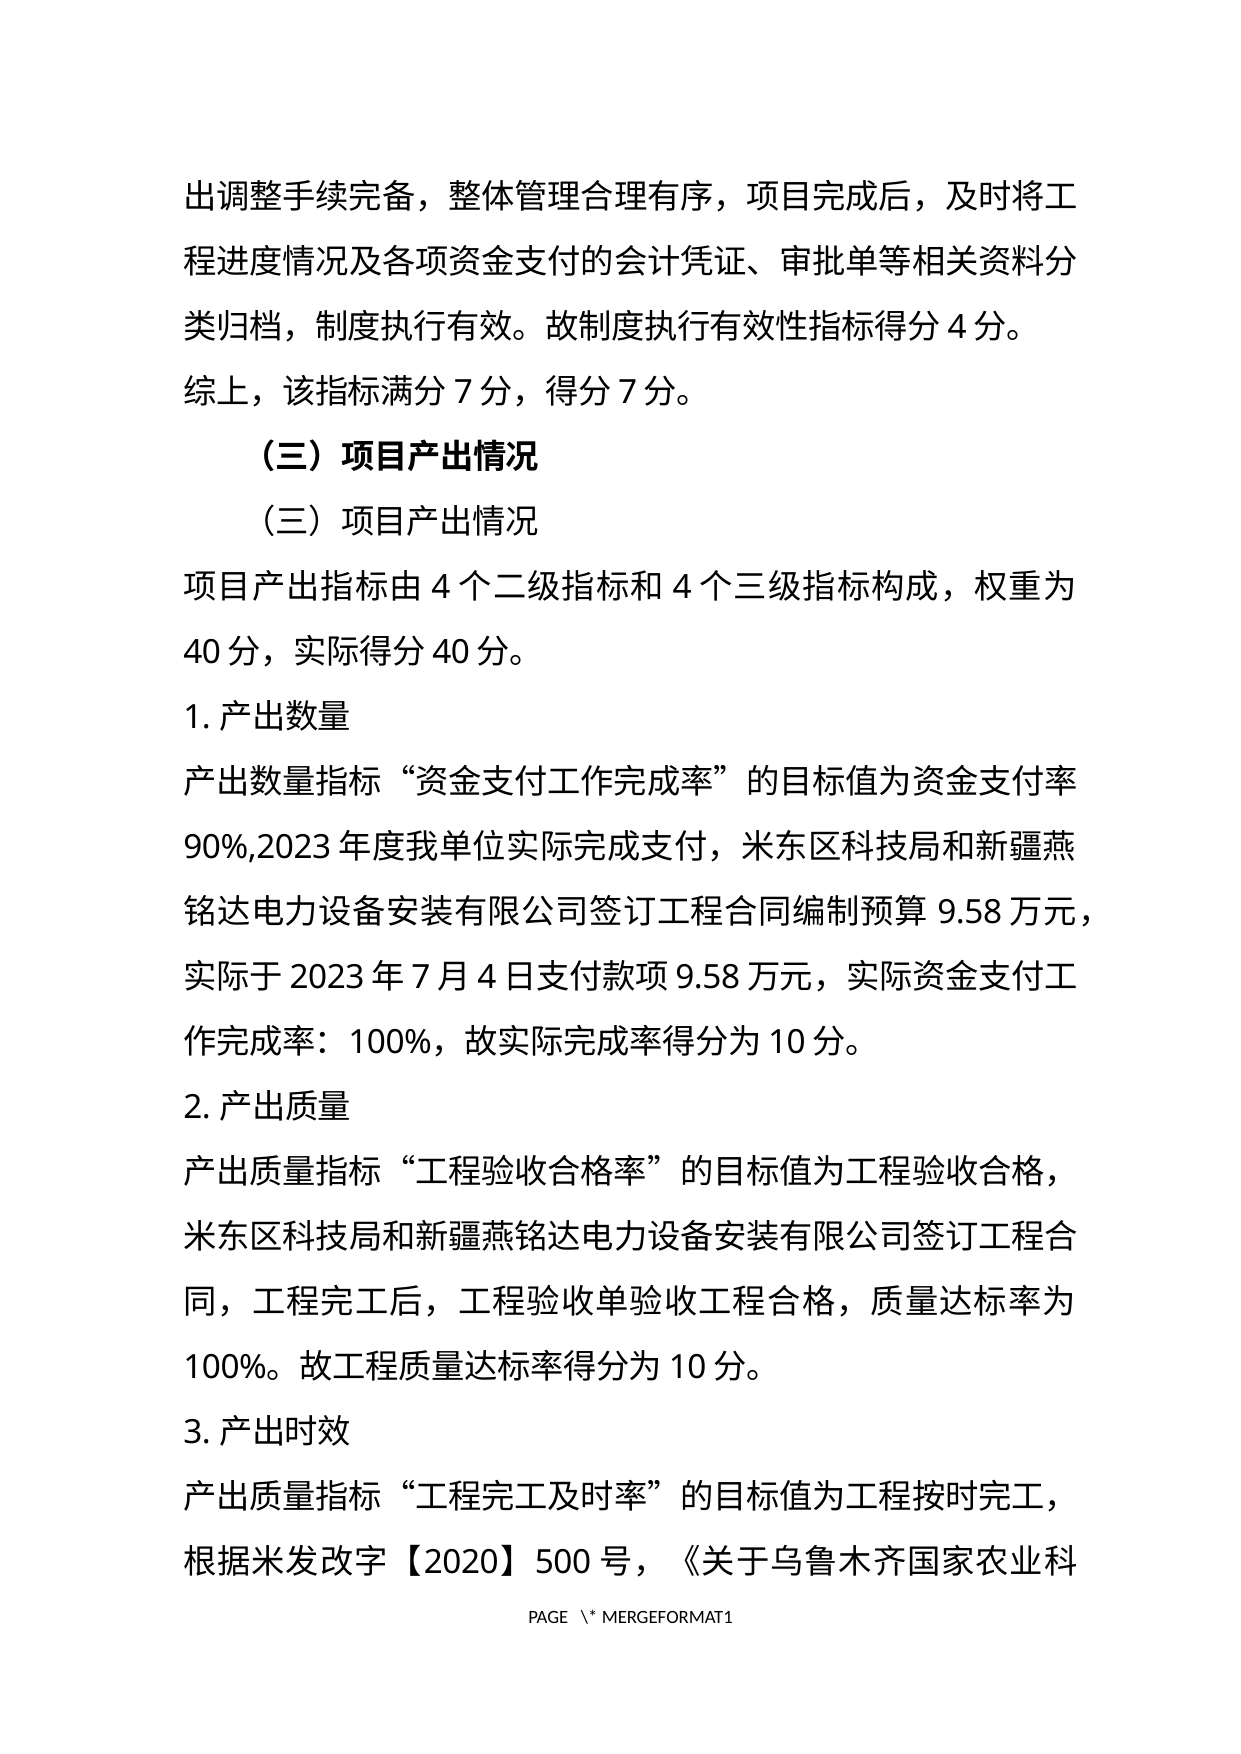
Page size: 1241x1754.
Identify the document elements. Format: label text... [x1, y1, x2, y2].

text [183, 162, 1078, 422]
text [183, 487, 1078, 1592]
text （三）项目产出情况 [183, 422, 1078, 487]
